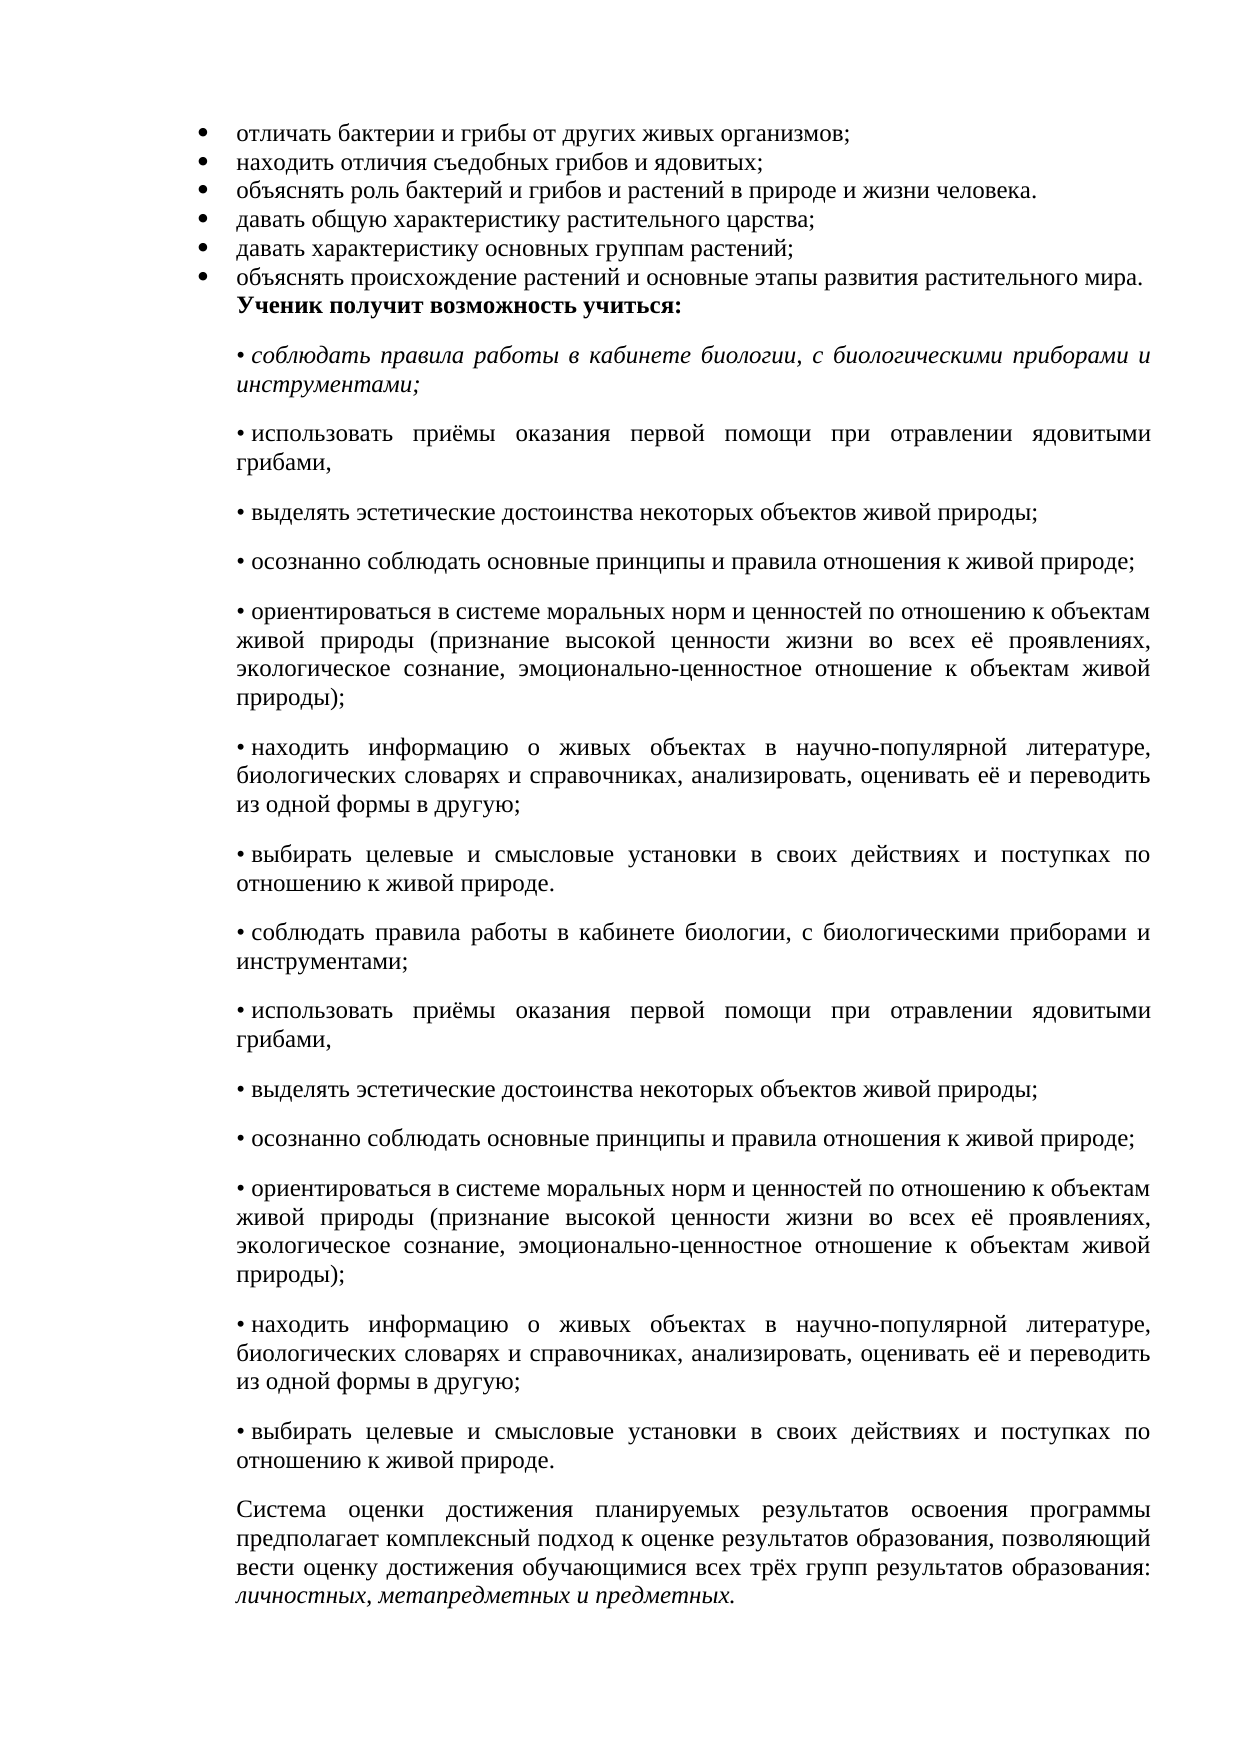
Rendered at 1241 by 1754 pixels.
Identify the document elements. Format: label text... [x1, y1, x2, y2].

text • выделять эстетические достоинства некоторых объектов живой природы; [236, 1074, 1152, 1103]
text • ориентироваться в системе моральных норм и ценностей по отношению к объектам живой природы (признание высокой ценности жизни во всех её проявлениях, экологическое сознание, эмоционально-ценностное отношение к объектам живой природы); [236, 596, 1152, 711]
text Система оценки достижения планируемых результатов освоения программы предполагает комплексный подход к оценке результатов образования, позволяющий вести оценку достижения обучающимися всех трёх групп результатов образования: личностных, метапредметных и предметных. [236, 1494, 1152, 1609]
list находить отличия съедобных грибов и ядовитых; [199, 147, 1152, 176]
text • использовать приёмы оказания первой помощи при отравлении ядовитыми грибами, [236, 996, 1152, 1053]
list отличать бактерии и грибы от других живых организмов; [199, 118, 1152, 147]
text Ученик получит возможность учиться: [236, 291, 1152, 319]
text • соблюдать правила работы в кабинете биологии, с биологическими приборами и инструментами; [236, 917, 1152, 975]
list объяснять роль бактерий и грибов и растений в природе и жизни человека. [199, 176, 1152, 204]
text • находить информацию о живых объектах в научно-популярной литературе, биологических словарях и справочниках, анализировать, оценивать её и переводить из одной формы в другую; [236, 1309, 1152, 1395]
text • выбирать целевые и смысловые установки в своих действиях и поступках по отношению к живой природе. [236, 1416, 1152, 1473]
text • соблюдать правила работы в кабинете биологии, с биологическими приборами и инструментами; [236, 340, 1152, 398]
text • осознанно соблюдать основные принципы и правила отношения к живой природе; [236, 1123, 1152, 1152]
text • выбирать целевые и смысловые установки в своих действиях и поступках по отношению к живой природе. [236, 839, 1152, 896]
text • находить информацию о живых объектах в научно-популярной литературе, биологических словарях и справочниках, анализировать, оценивать её и переводить из одной формы в другую; [236, 732, 1152, 818]
list объяснять происхождение растений и основные этапы развития растительного мира. [199, 262, 1152, 291]
text • использовать приёмы оказания первой помощи при отравлении ядовитыми грибами, [236, 418, 1152, 476]
text • ориентироваться в системе моральных норм и ценностей по отношению к объектам живой природы (признание высокой ценности жизни во всех её проявлениях, экологическое сознание, эмоционально-ценностное отношение к объектам живой природы); [236, 1173, 1152, 1288]
text • осознанно соблюдать основные принципы и правила отношения к живой природе; [236, 546, 1152, 575]
list давать характеристику основных группам растений; [199, 233, 1152, 262]
text • выделять эстетические достоинства некоторых объектов живой природы; [236, 497, 1152, 526]
list давать общую характеристику растительного царства; [199, 204, 1152, 233]
